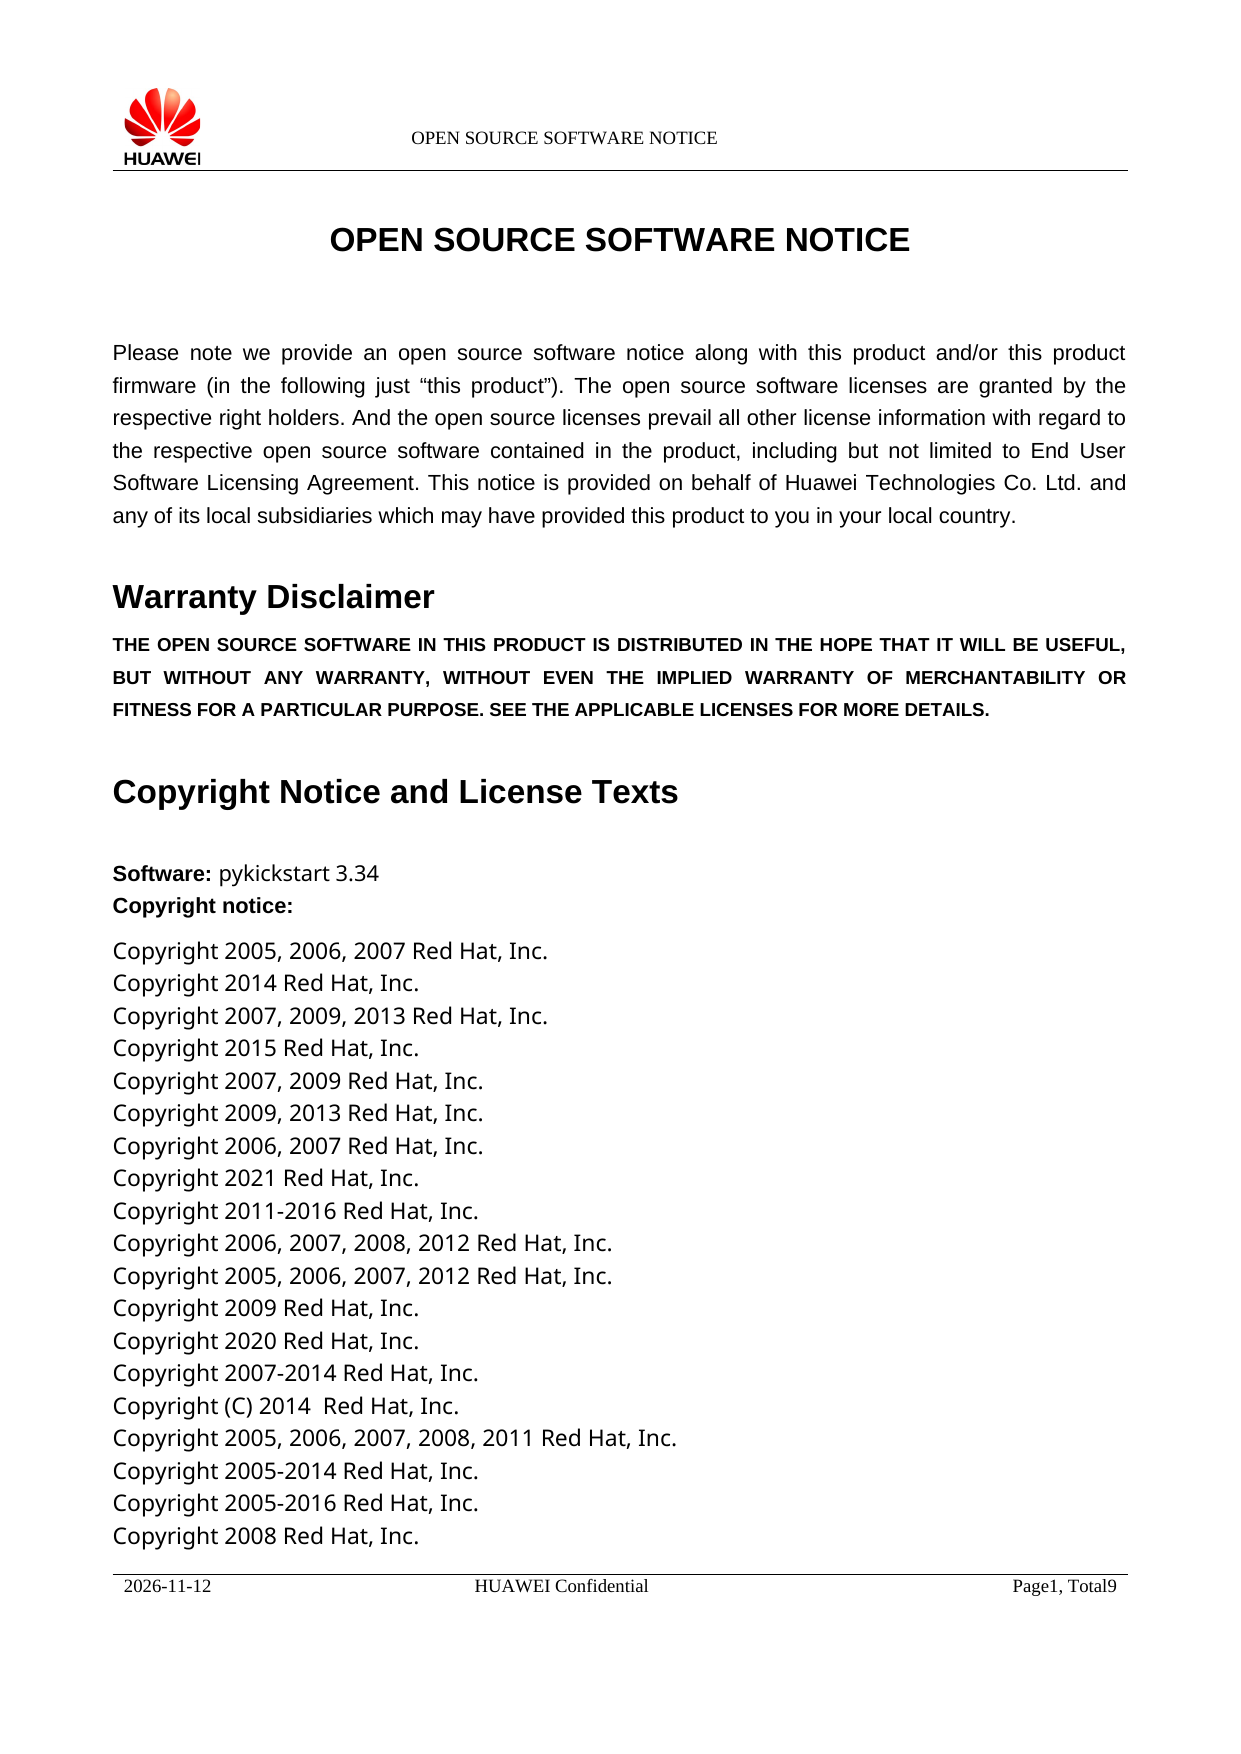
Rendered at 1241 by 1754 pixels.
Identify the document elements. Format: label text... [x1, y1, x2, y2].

picture [124, 88, 201, 165]
text Copyright notice: [112, 889, 1128, 921]
text OPEN SOURCE SOFTWARE NOTICE [112, 206, 1128, 271]
text Copyright Notice and License Texts [112, 759, 1128, 824]
text Please note we provide an open source software notice along with this product and/or this product firmware (in the following just “this product”). The open source software licenses are granted by the respective right holders. And the open source licenses prevail all other license information with regard to the respective open source software contained in the product, including but not limited to End User Software Licensing Agreement. This notice is provided on behalf of Huawei Technologies Co. Ltd. and any of its local subsidiaries which may have provided this product to you in your local country. [112, 336, 1128, 531]
title Software: pykickstart 3.34 [112, 856, 1128, 889]
text Warranty Disclaimer [112, 564, 1128, 629]
text The open source software in this product is distributed in the hope that it will be useful, but WITHOUT ANY WARRANTY, without even the implied warranty of MERCHANTABILITY or FITNESS FOR A PARTICULAR PURPOSE. See the applicable licenses for more details. [112, 629, 1128, 726]
